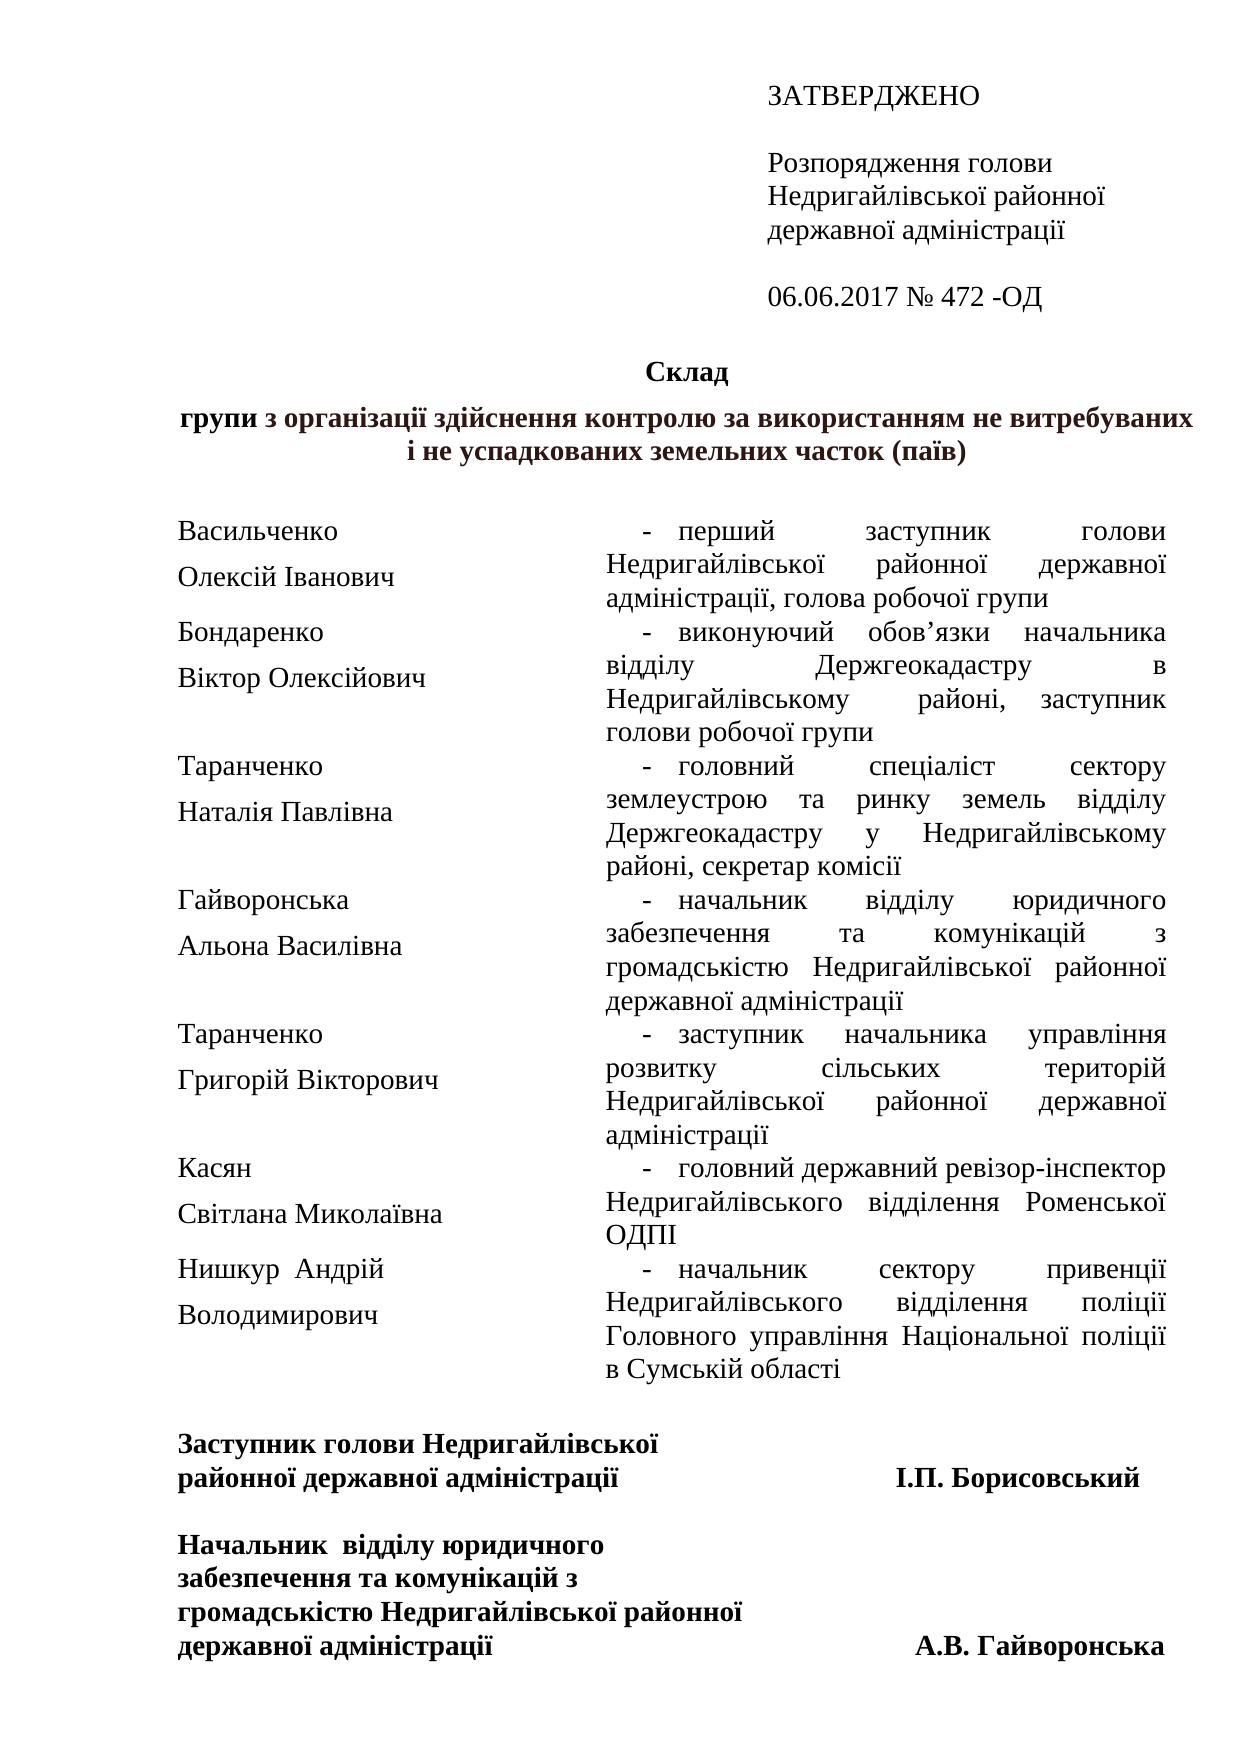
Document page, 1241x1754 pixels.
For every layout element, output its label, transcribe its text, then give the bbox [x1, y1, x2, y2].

table_cell Бондаренко Віктор Олексійович [166, 614, 593, 748]
table_cell начальник відділу юридичного забезпечення та комунікацій з громадськістю Недригайлівської районної державної адміністрації [593, 882, 1178, 1016]
table_cell Гайворонська Альона Василівна [166, 882, 593, 1016]
text районної державної адміністрації І.П. Борисовський [177, 1460, 1196, 1493]
text Начальник відділу юридичного [177, 1527, 1196, 1561]
text 06.06.2017 № 472 -ОД [693, 279, 1196, 313]
text Розпорядження голови [693, 145, 1196, 178]
text Недригайлівської районної [693, 178, 1196, 212]
text групи з організації здійснення контролю за використанням не витребуваних і не успадкованих земельних часток (паїв) [177, 400, 1196, 467]
table_cell заступник начальника управління розвитку сільських територій Недригайлівської районної державної адміністрації [593, 1016, 1178, 1150]
table_cell виконуючий обов’язки начальника відділу Держгеокадастру в Недригайлівському районі, заступник голови робочої групи [593, 614, 1178, 748]
text Заступник голови Недригайлівської [177, 1426, 1196, 1460]
table_cell Таранченко Наталія Павлівна [166, 748, 593, 882]
text державної адміністрації А.В. Гайворонська [177, 1628, 1196, 1661]
text Склад [177, 354, 1196, 387]
table_header Васильченко Олексій Іванович [166, 513, 593, 614]
table_cell Касян Світлана Миколаївна [166, 1150, 593, 1251]
text забезпечення та комунікацій з [177, 1561, 1196, 1594]
text громадськістю Недригайлівської районної [177, 1594, 1196, 1628]
table_cell Нишкур Андрій Володимирович [166, 1251, 593, 1385]
text державної адміністрації [693, 212, 1196, 246]
table_cell Таранченко Григорій Вікторович [166, 1016, 593, 1150]
text ЗАТВЕРДЖЕНО [693, 78, 1196, 111]
table_cell головний спеціаліст сектору землеустрою та ринку земель відділу Держгеокадастру у Недригайлівському районі, секретар комісії [593, 748, 1178, 882]
table_cell головний державний ревізор-інспектор Недригайлівського відділення Роменської ОДПІ [593, 1150, 1178, 1251]
table_cell начальник сектору привенції Недригайлівського відділення поліції Головного управління Національної поліції в Сумській області [593, 1251, 1178, 1385]
table_header перший заступник голови Недригайлівської районної державної адміністрації, голова робочої групи [593, 513, 1178, 614]
